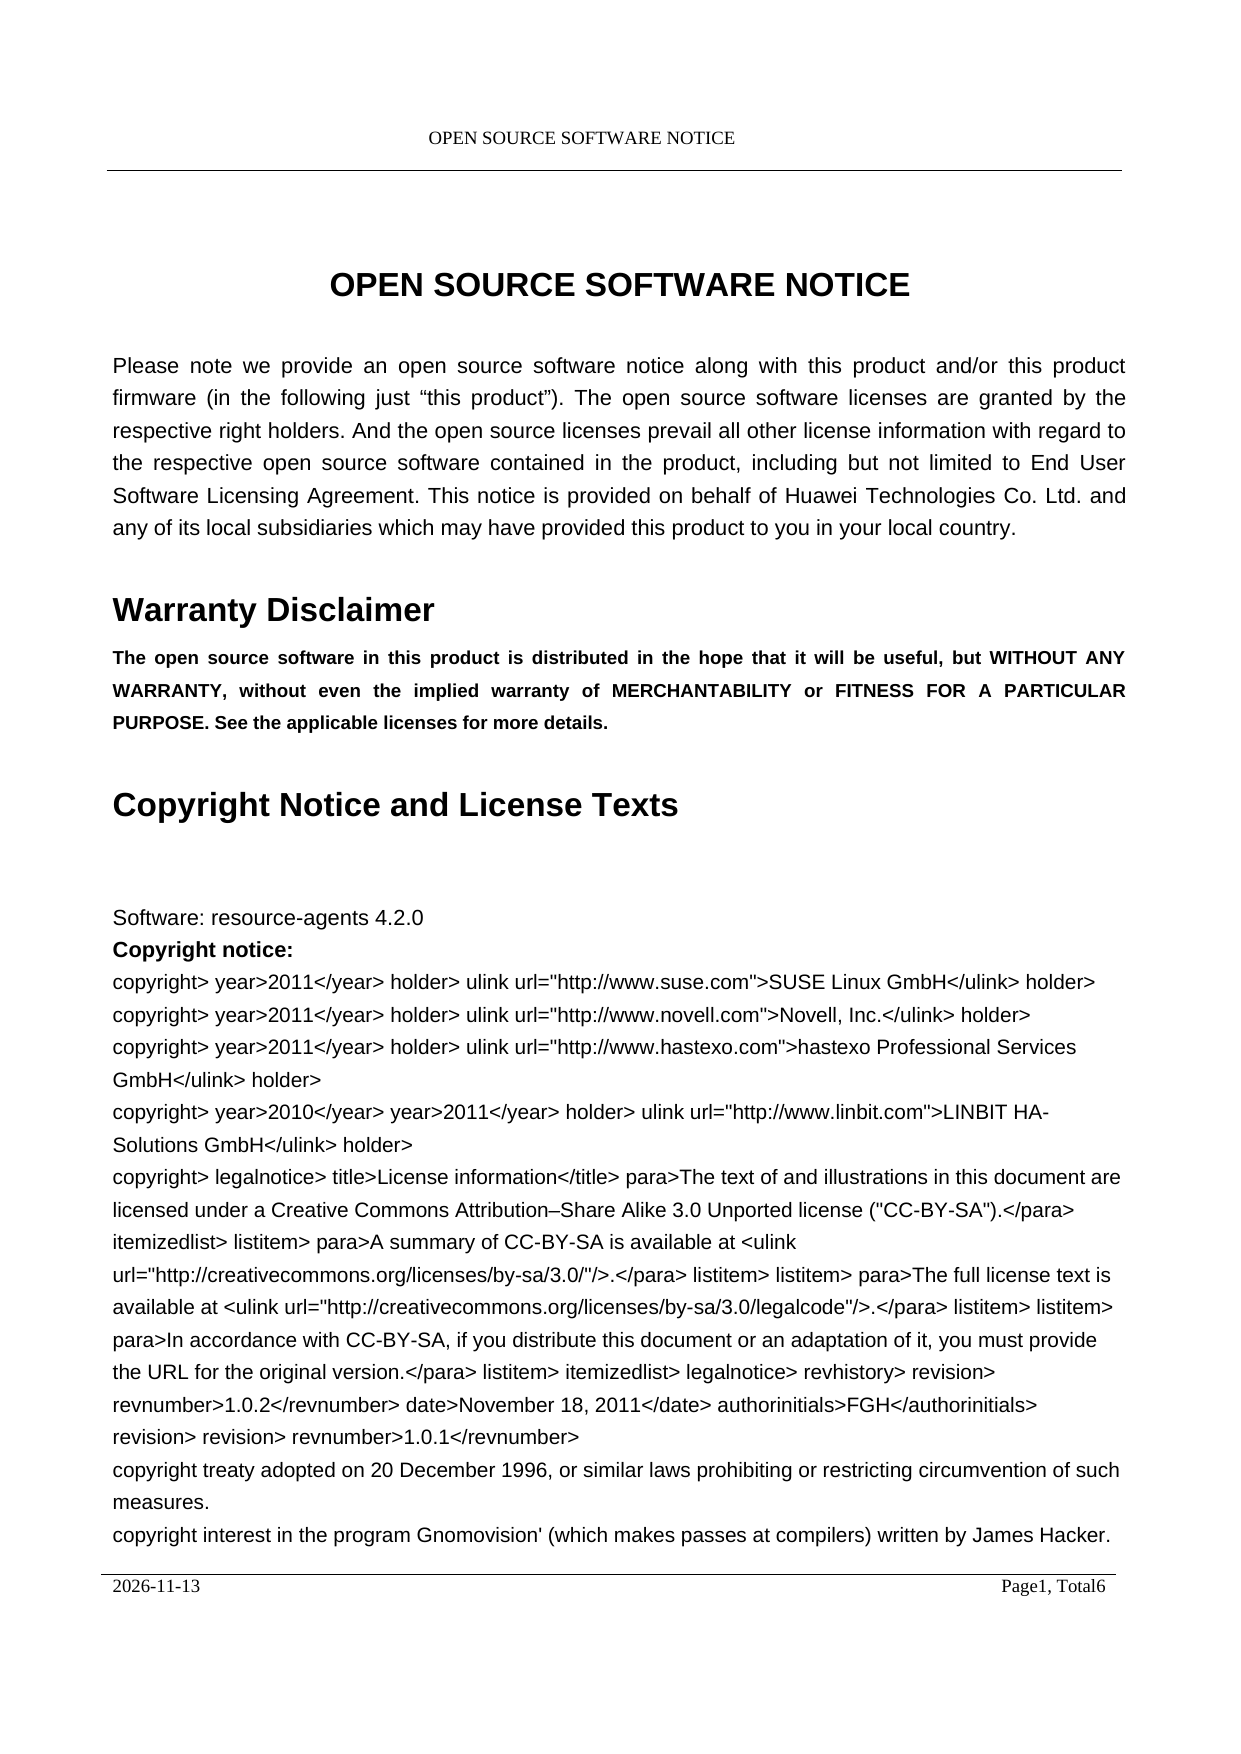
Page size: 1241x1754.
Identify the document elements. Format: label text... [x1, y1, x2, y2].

text copyright> year>2011</year> holder> ulink url="http://www.hastexo.com">hastexo Professional Services GmbH</ulink> holder> [112, 1031, 1128, 1096]
text Warranty Disclaimer [112, 576, 1128, 641]
text Software: resource-agents 4.2.0 [112, 901, 1128, 933]
text copyright> year>2011</year> holder> ulink url="http://www.suse.com">SUSE Linux GmbH</ulink> holder> [112, 966, 1128, 998]
text Copyright notice: [112, 933, 1128, 966]
text Copyright Notice and License Texts [112, 771, 1128, 836]
text The open source software in this product is distributed in the hope that it will be useful, but WITHOUT ANY WARRANTY, without even the implied warranty of MERCHANTABILITY or FITNESS FOR A PARTICULAR PURPOSE. See the applicable licenses for more details. [112, 641, 1128, 739]
text copyright interest in the program Gnomovision' (which makes passes at compilers) written by James Hacker. [112, 1518, 1128, 1551]
text copyright> legalnotice> title>License information</title> para>The text of and illustrations in this document are licensed under a Creative Commons Attribution–Share Alike 3.0 Unported license ("CC-BY-SA").</para> itemizedlist> listitem> para>A summary of CC-BY-SA is available at <ulink url="http://creativecommons.org/licenses/by-sa/3.0/"/>.</para> listitem> listitem> para>The full license text is available at <ulink url="http://creativecommons.org/licenses/by-sa/3.0/legalcode"/>.</para> listitem> listitem> para>In accordance with CC-BY-SA, if you distribute this document or an adaptation of it, you must provide the URL for the original version.</para> listitem> itemizedlist> legalnotice> revhistory> revision> revnumber>1.0.2</revnumber> date>November 18, 2011</date> authorinitials>FGH</authorinitials> revision> revision> revnumber>1.0.1</revnumber> [112, 1161, 1128, 1453]
text Please note we provide an open source software notice along with this product and/or this product firmware (in the following just “this product”). The open source software licenses are granted by the respective right holders. And the open source licenses prevail all other license information with regard to the respective open source software contained in the product, including but not limited to End User Software Licensing Agreement. This notice is provided on behalf of Huawei Technologies Co. Ltd. and any of its local subsidiaries which may have provided this product to you in your local country. [112, 349, 1128, 544]
text OPEN SOURCE SOFTWARE NOTICE [112, 251, 1128, 316]
text copyright> year>2011</year> holder> ulink url="http://www.novell.com">Novell, Inc.</ulink> holder> [112, 998, 1128, 1031]
text copyright> year>2010</year> year>2011</year> holder> ulink url="http://www.linbit.com">LINBIT HA-Solutions GmbH</ulink> holder> [112, 1096, 1128, 1161]
text copyright treaty adopted on 20 December 1996, or similar laws prohibiting or restricting circumvention of such measures. [112, 1453, 1128, 1518]
